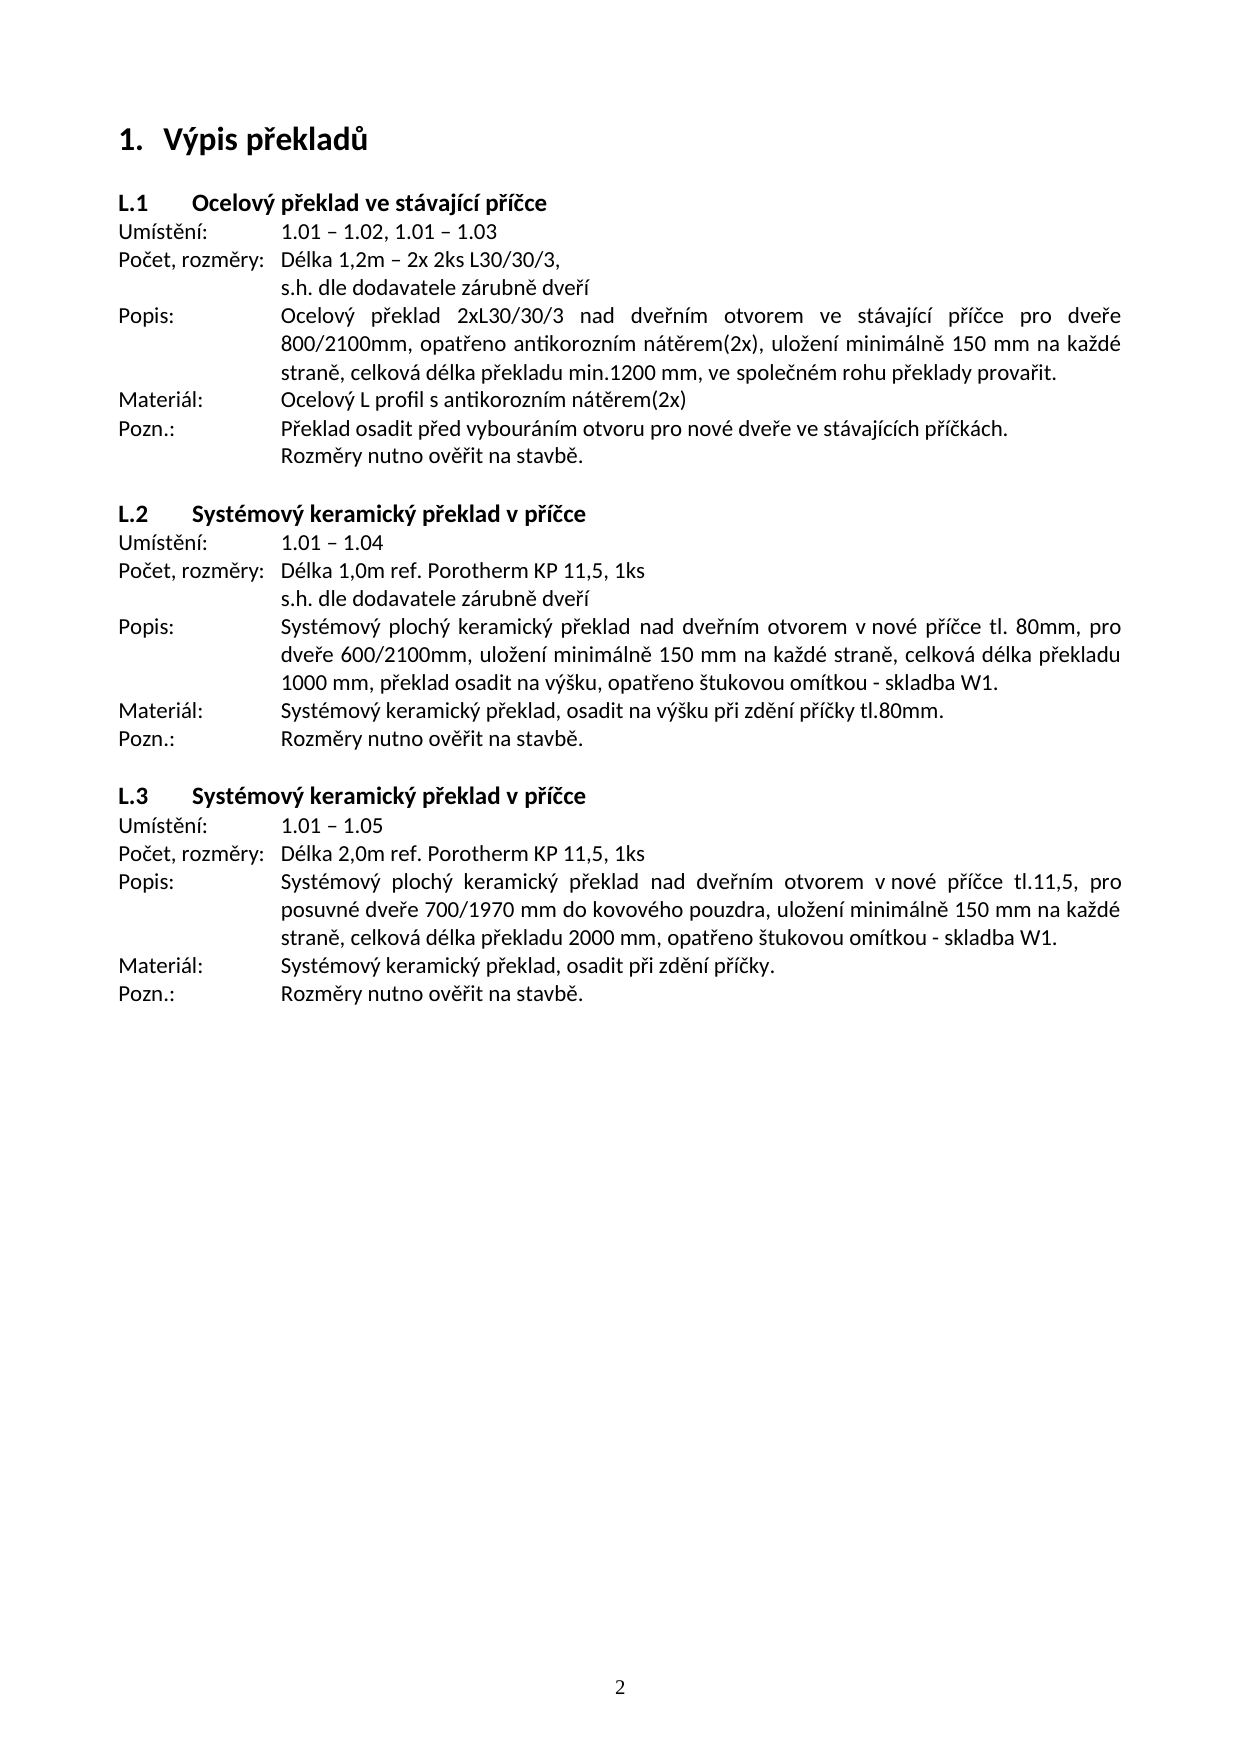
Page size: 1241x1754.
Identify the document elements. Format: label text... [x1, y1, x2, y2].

subtitle Výpis překladů [118, 118, 1122, 159]
text Umístění: 1.01 – 1.04 [118, 528, 1122, 556]
text Umístění: 1.01 – 1.02, 1.01 – 1.03 [118, 217, 1122, 246]
text Popis: Systémový plochý keramický překlad nad dveřním otvorem v nové příčce tl.11,5, pro posuvné dveře 700/1970 mm do kovového pouzdra, uložení minimálně 150 mm na každé straně, celková délka překladu 2000 mm, opatřeno štukovou omítkou - skladba W1. [118, 867, 1122, 951]
text Pozn.: Rozměry nutno ověřit na stavbě. [118, 979, 1122, 1007]
text Pozn.: Rozměry nutno ověřit na stavbě. [118, 724, 1122, 752]
subtitle L.1 Ocelový překlad ve stávající příčce [118, 187, 1122, 217]
text Umístění: 1.01 – 1.05 [118, 811, 1122, 839]
text Počet, rozměry: Délka 2,0m ref. Porotherm KP 11,5, 1ks [118, 839, 1122, 867]
text Rozměry nutno ověřit na stavbě. [118, 442, 1122, 470]
text Počet, rozměry: Délka 1,0m ref. Porotherm KP 11,5, 1ks [118, 556, 1122, 584]
text Popis: Systémový plochý keramický překlad nad dveřním otvorem v nové příčce tl. 80mm, pro dveře 600/2100mm, uložení minimálně 150 mm na každé straně, celková délka překladu 1000 mm, překlad osadit na výšku, opatřeno štukovou omítkou - skladba W1. [118, 612, 1122, 696]
text Pozn.: Překlad osadit před vybouráním otvoru pro nové dveře ve stávajících příčkách. [118, 414, 1122, 442]
text Popis: Ocelový překlad 2xL30/30/3 nad dveřním otvorem ve stávající příčce pro dveře 800/2100mm, opatřeno antikorozním nátěrem(2x), uložení minimálně 150 mm na každé straně, celková délka překladu min.1200 mm, ve společném rohu překlady provařit. [118, 302, 1122, 386]
subtitle L.2 Systémový keramický překlad v příčce [118, 498, 1122, 528]
subtitle L.3 Systémový keramický překlad v příčce [118, 780, 1122, 811]
text Materiál: Ocelový L profil s antikorozním nátěrem(2x) [118, 386, 1122, 414]
text Počet, rozměry: Délka 1,2m – 2x 2ks L30/30/3, [118, 246, 1122, 273]
text s.h. dle dodavatele zárubně dveří [118, 584, 1122, 612]
text Materiál: Systémový keramický překlad, osadit na výšku při zdění příčky tl.80mm. [118, 696, 1122, 724]
text Materiál: Systémový keramický překlad, osadit při zdění příčky. [118, 951, 1122, 979]
text s.h. dle dodavatele zárubně dveří [118, 273, 1122, 302]
